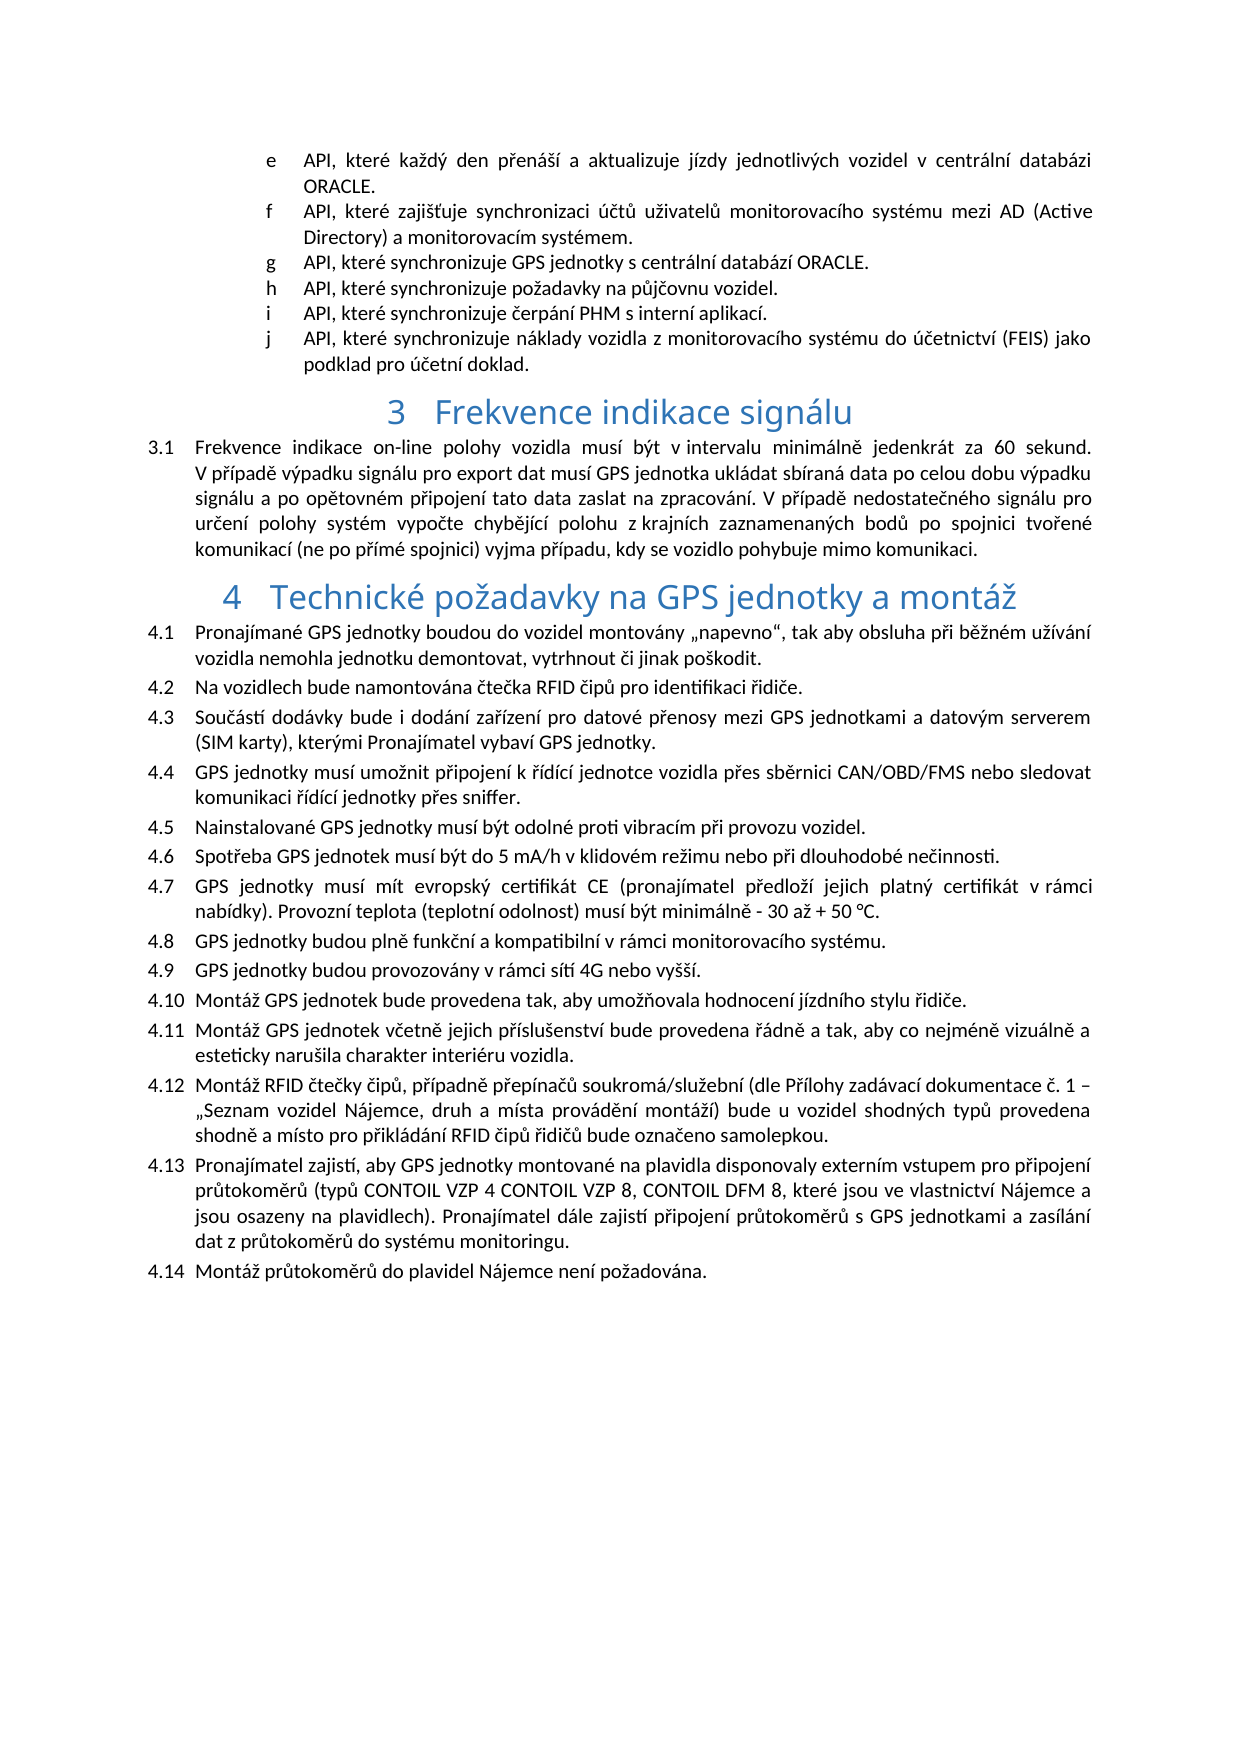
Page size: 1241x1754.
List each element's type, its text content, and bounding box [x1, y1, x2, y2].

subtitle Technické požadavky na GPS jednotky a montáž [148, 574, 1093, 619]
text GPS jednotky musí umožnit připojení k řídící jednotce vozidla přes sběrnici CAN/OBD/FMS nebo sledovat komunikaci řídící jednotky přes sniffer. [148, 759, 1093, 810]
text GPS jednotky musí mít evropský certifikát CE (pronajímatel předloží jejich platný certifikát v rámci nabídky). Provozní teplota (teplotní odolnost) musí být minimálně - 30 až + 50 °C. [148, 873, 1093, 924]
text GPS jednotky budou plně funkční a kompatibilní v rámci monitorovacího systému. [148, 928, 1093, 953]
text Pronajímané GPS jednotky boudou do vozidel montovány „napevno“, tak aby obsluha při běžném užívání vozidla nemohla jednotku demontovat, vytrhnout či jinak poškodit. [148, 619, 1093, 670]
list API, které synchronizuje požadavky na půjčovnu vozidel. [266, 275, 1093, 300]
text Montáž GPS jednotek včetně jejich příslušenství bude provedena řádně a tak, aby co nejméně vizuálně a esteticky narušila charakter interiéru vozidla. [148, 1017, 1093, 1068]
text Montáž GPS jednotek bude provedena tak, aby umožňovala hodnocení jízdního stylu řidiče. [148, 987, 1093, 1013]
list API, které synchronizuje čerpání PHM s interní aplikací. [266, 300, 1093, 326]
text Pronajímatel zajistí, aby GPS jednotky montované na plavidla disponovaly externím vstupem pro připojení průtokoměrů (typů CONTOIL VZP 4 CONTOIL VZP 8, CONTOIL DFM 8, které jsou ve vlastnictví Nájemce a jsou osazeny na plavidlech). Pronajímatel dále zajistí připojení průtokoměrů s GPS jednotkami a zasílání dat z průtokoměrů do systému monitoringu. [148, 1152, 1093, 1254]
text Frekvence indikace on-line polohy vozidla musí být v intervalu minimálně jedenkrát za 60 sekund. V případě výpadku signálu pro export dat musí GPS jednotka ukládat sbíraná data po celou dobu výpadku signálu a po opětovném připojení tato data zaslat na zpracování. V případě nedostatečného signálu pro určení polohy systém vypočte chybějící polohu z krajních zaznamenaných bodů po spojnici tvořené komunikací (ne po přímé spojnici) vyjma případu, kdy se vozidlo pohybuje mimo komunikaci. [148, 434, 1093, 561]
text Montáž průtokoměrů do plavidel Nájemce není požadována. [148, 1258, 1093, 1283]
text GPS jednotky budou provozovány v rámci sítí 4G nebo vyšší. [148, 958, 1093, 983]
text Spotřeba GPS jednotek musí být do 5 mA/h v klidovém režimu nebo při dlouhodobé nečinnosti. [148, 843, 1093, 869]
list API, které každý den přenáší a aktualizuje jízdy jednotlivých vozidel v centrální databázi ORACLE. [266, 148, 1093, 198]
text Montáž RFID čtečky čipů, případně přepínačů soukromá/služební (dle Přílohy zadávací dokumentace č. 1 – „Seznam vozidel Nájemce, druh a místa provádění montáží) bude u vozidel shodných typů provedena shodně a místo pro přikládání RFID čipů řidičů bude označeno samolepkou. [148, 1072, 1093, 1148]
list API, které synchronizuje náklady vozidla z monitorovacího systému do účetnictví (FEIS) jako podklad pro účetní doklad. [266, 326, 1093, 376]
text Na vozidlech bude namontována čtečka RFID čipů pro identifikaci řidiče. [148, 674, 1093, 700]
list API, které zajišťuje synchronizaci účtů uživatelů monitorovacího systému mezi AD (Active Directory) a monitorovacím systémem. [266, 198, 1093, 249]
text Nainstalované GPS jednotky musí být odolné proti vibracím při provozu vozidel. [148, 814, 1093, 839]
list API, které synchronizuje GPS jednotky s centrální databází ORACLE. [266, 249, 1093, 275]
text Součástí dodávky bude i dodání zařízení pro datové přenosy mezi GPS jednotkami a datovým serverem (SIM karty), kterými Pronajímatel vybaví GPS jednotky. [148, 704, 1093, 755]
subtitle Frekvence indikace signálu [148, 389, 1093, 434]
